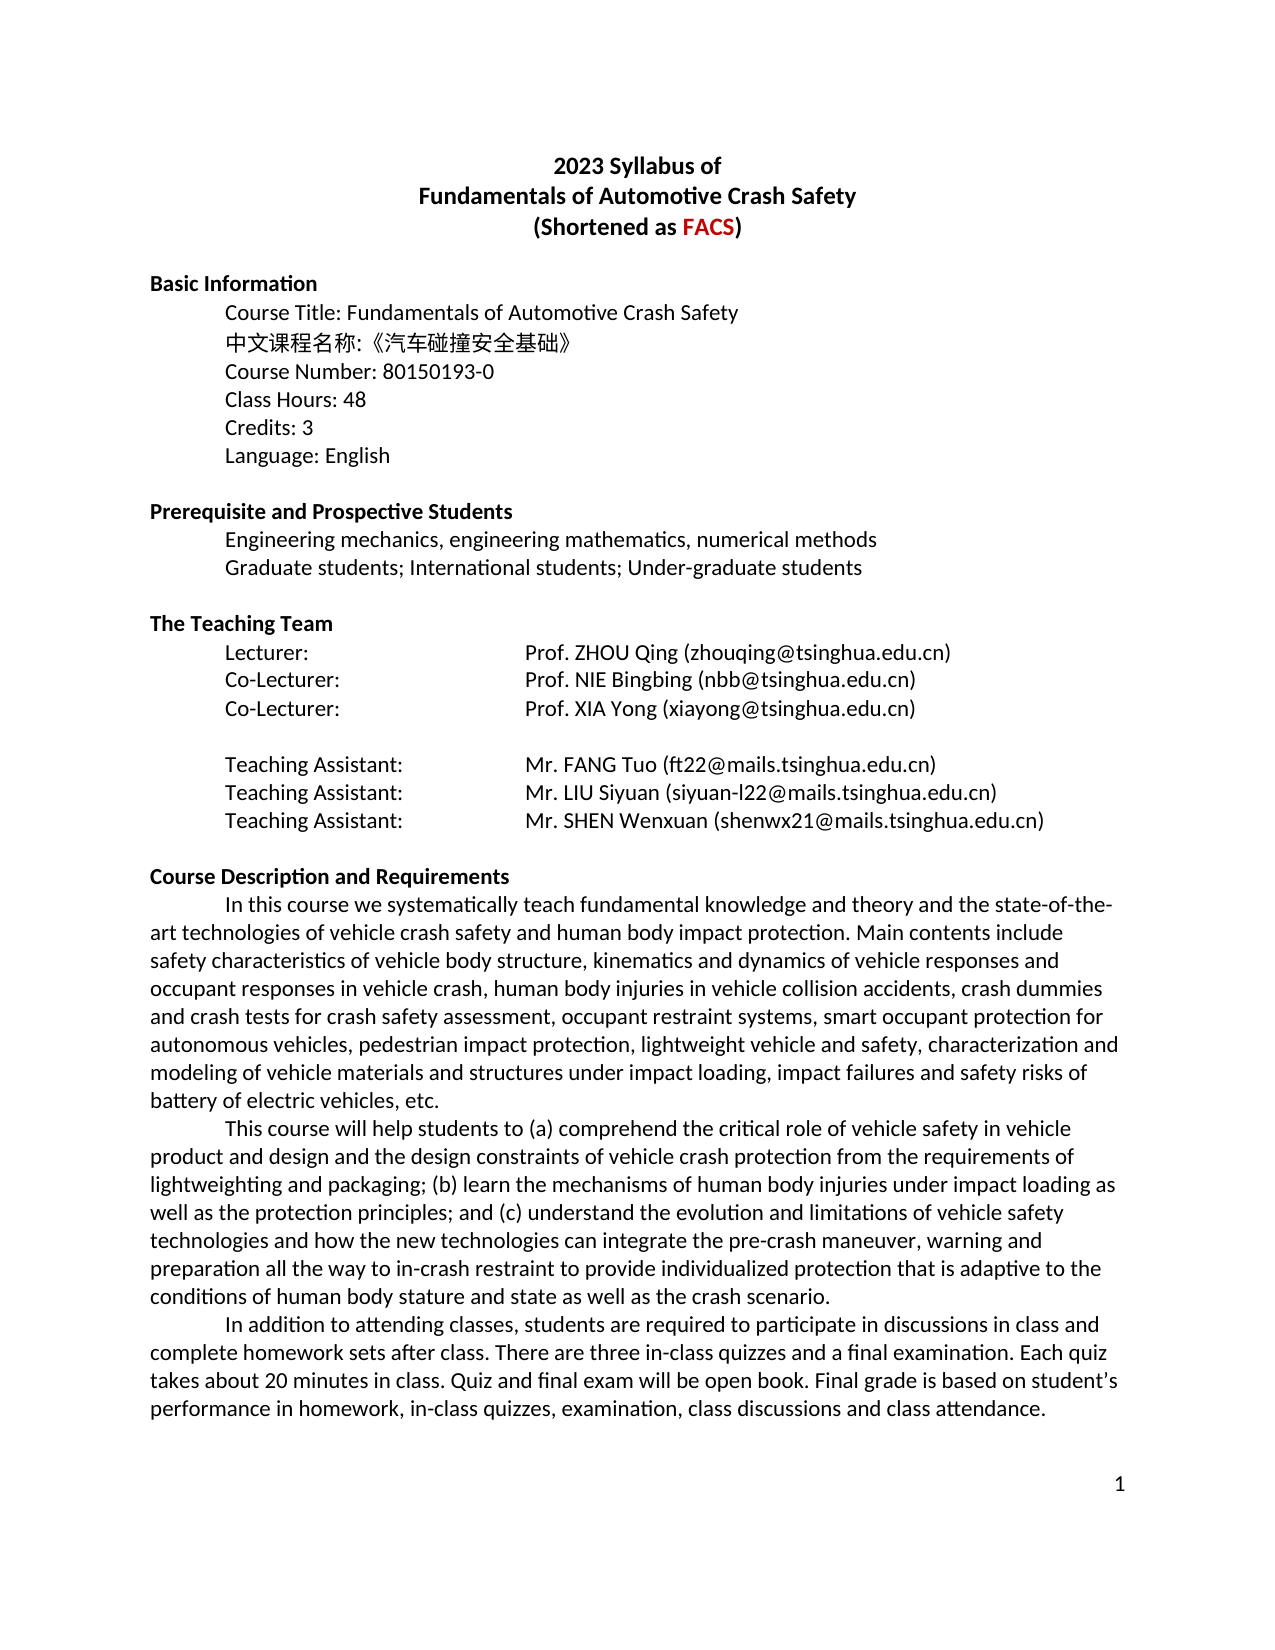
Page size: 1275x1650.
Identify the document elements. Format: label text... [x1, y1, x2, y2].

text Prerequisite and Prospective Students [150, 497, 1125, 526]
text The Teaching Team [150, 609, 1125, 638]
text (Shortened as FACS) [150, 211, 1125, 242]
text Course Number: 80150193-0 [225, 357, 1125, 385]
text In addition to attending classes, students are required to participate in discussions in class and complete homework sets after class. There are three in-class quizzes and a final examination. Each quiz takes about 20 minutes in class. Quiz and final exam will be open book. Final grade is based on student’s performance in homework, in-class quizzes, examination, class discussions and class attendance. [150, 1310, 1125, 1422]
text Course Description and Requirements [150, 862, 1125, 890]
text Lecturer: Prof. ZHOU Qing (zhouqing@tsinghua.edu.cn) [225, 638, 1125, 666]
text Class Hours: 48 [225, 385, 1125, 413]
text Engineering mechanics, engineering mathematics, numerical methods [150, 526, 1125, 553]
text 2023 Syllabus of [150, 150, 1125, 181]
text Basic Information [150, 269, 1125, 298]
text This course will help students to (a) comprehend the critical role of vehicle safety in vehicle product and design and the design constraints of vehicle crash protection from the requirements of lightweighting and packaging; (b) learn the mechanisms of human body injuries under impact loading as well as the protection principles; and (c) understand the evolution and limitations of vehicle safety technologies and how the new technologies can integrate the pre-crash maneuver, warning and preparation all the way to in-crash restraint to provide individualized protection that is adaptive to the conditions of human body stature and state as well as the crash scenario. [150, 1114, 1125, 1310]
text Credits: 3 [225, 413, 1125, 441]
text Teaching Assistant: Mr. LIU Siyuan (siyuan-l22@mails.tsinghua.edu.cn) [225, 778, 1125, 806]
text Teaching Assistant: Mr. FANG Tuo (ft22@mails.tsinghua.edu.cn) [225, 750, 1125, 778]
text Graduate students; International students; Under-graduate students [150, 553, 1125, 582]
text In this course we systematically teach fundamental knowledge and theory and the state-of-the-art technologies of vehicle crash safety and human body impact protection. Main contents include safety characteristics of vehicle body structure, kinematics and dynamics of vehicle responses and occupant responses in vehicle crash, human body injuries in vehicle collision accidents, crash dummies and crash tests for crash safety assessment, occupant restraint systems, smart occupant protection for autonomous vehicles, pedestrian impact protection, lightweight vehicle and safety, characterization and modeling of vehicle materials and structures under impact loading, impact failures and safety risks of battery of electric vehicles, etc. [150, 890, 1125, 1114]
text 中文课程名称:《汽车碰撞安全基础》 [225, 326, 1125, 357]
text Teaching Assistant: Mr. SHEN Wenxuan (shenwx21@mails.tsinghua.edu.cn) [225, 806, 1125, 834]
text Co-Lecturer: Prof. NIE Bingbing (nbb@tsinghua.edu.cn) [225, 666, 1125, 694]
text Fundamentals of Automotive Crash Safety [150, 181, 1125, 211]
text Co-Lecturer: Prof. XIA Yong (xiayong@tsinghua.edu.cn) [225, 694, 1125, 722]
text Course Title: Fundamentals of Automotive Crash Safety [225, 298, 1125, 326]
text Language: English [225, 441, 1125, 469]
